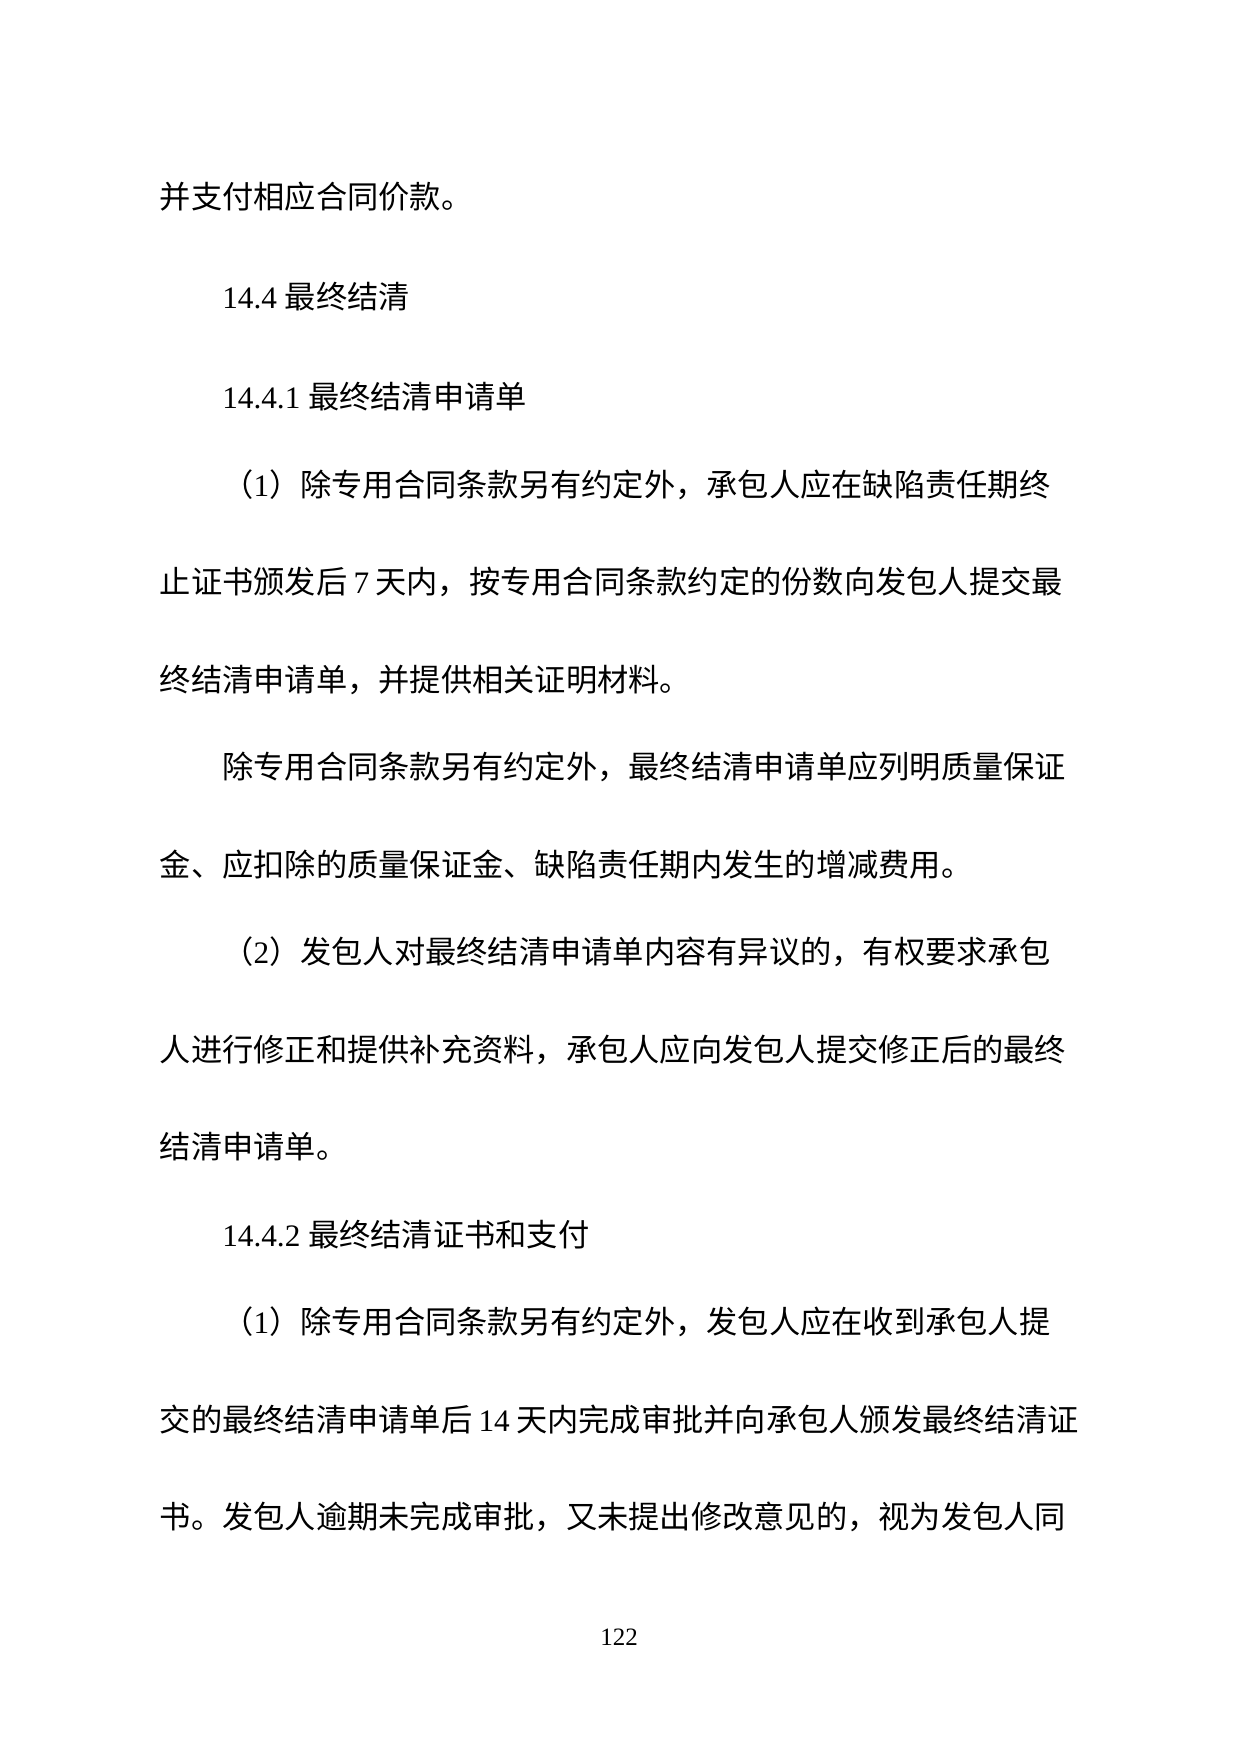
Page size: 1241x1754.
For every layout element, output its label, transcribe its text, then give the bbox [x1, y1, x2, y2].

text （2）发包人对最终结清申请单内容有异议的，有权要求承包人进行修正和提供补充资料，承包人应向发包人提交修正后的最终结清申请单。 [159, 917, 1078, 1177]
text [159, 1288, 1078, 1548]
subtitle 14.4 最终结清 [159, 262, 1078, 327]
text （1）除专用合同条款另有约定外，承包人应在缺陷责任期终止证书颁发后7天内，按专用合同条款约定的份数向发包人提交最终结清申请单，并提供相关证明材料。 [159, 450, 1078, 710]
text 14.4.2 最终结清证书和支付 [159, 1200, 1078, 1265]
text 14.4.1 最终结清申请单 [159, 362, 1078, 427]
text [159, 162, 1078, 227]
text 除专用合同条款另有约定外，最终结清申请单应列明质量保证金、应扣除的质量保证金、缺陷责任期内发生的增减费用。 [159, 732, 1078, 895]
